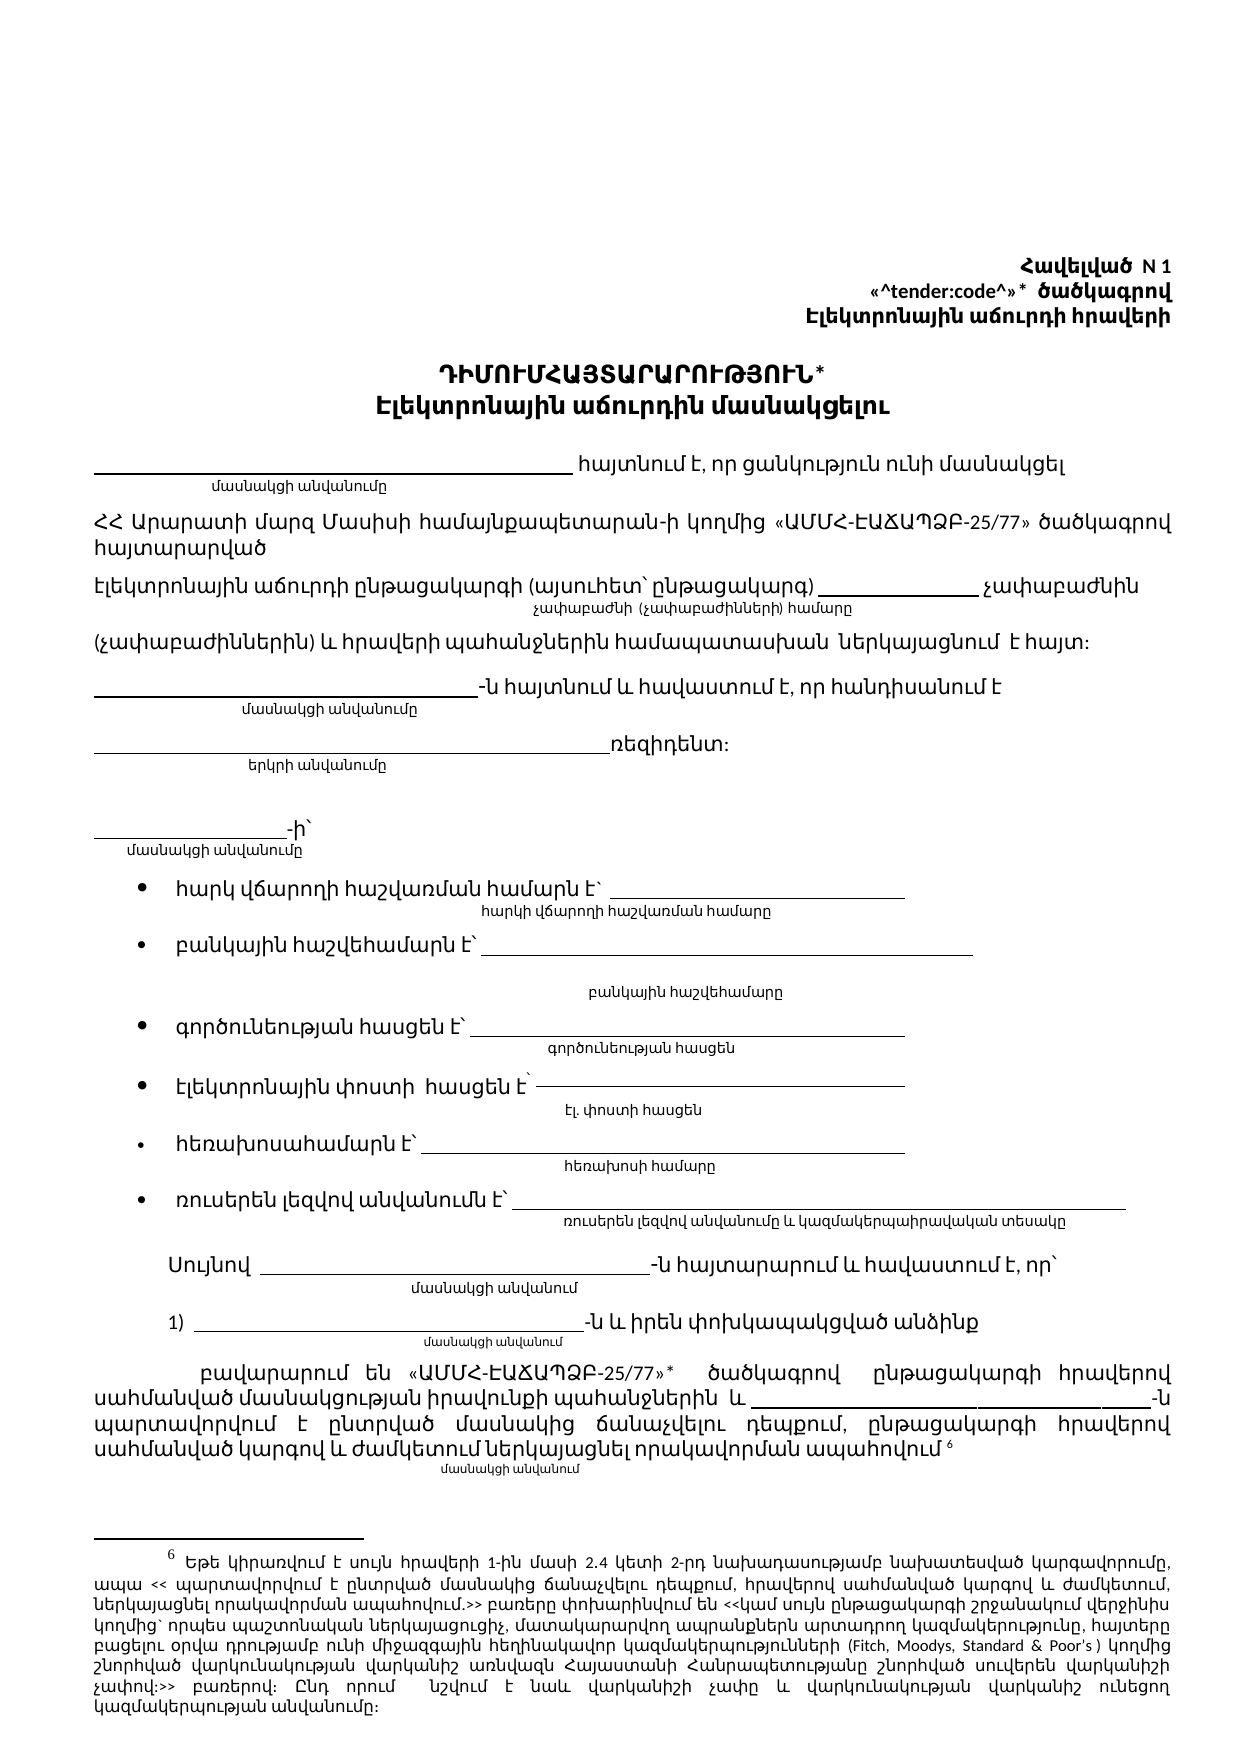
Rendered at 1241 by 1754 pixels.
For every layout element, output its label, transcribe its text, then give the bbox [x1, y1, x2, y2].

text չափաբաժնի (չափաբաժինների) համարը [94, 599, 1171, 629]
text (չափաբաժիններին) և հրավերի պահանջներին համապատասխան ներկայացնում է հայտ: [94, 629, 1171, 655]
subtitle Էլեկտրոնային աճուրդին մասնակցելու [94, 390, 1171, 421]
text -ն հայտնում և հավաստում է, որ հանդիսանում է [94, 670, 1171, 701]
text մասնակցի անվանումը [94, 701, 1171, 731]
text մասնակցի անվանում [94, 1462, 1171, 1487]
text Էլեկտրոնային աճուրդի հրավերի [94, 304, 1171, 329]
text հայտնում է, որ ցանկություն ունի մասնակցել [94, 451, 1171, 477]
text հարկի վճարողի հաշվառման համարը [94, 902, 1171, 933]
text էլեկտրոնային աճուրդի ընթացակարգի (այսուհետ՝ ընթացակարգ) չափաբաժնին [94, 573, 1171, 599]
list բանկային հաշվեհամարն է՝ [138, 933, 1171, 983]
text ՀՀ Արարատի մարզ Մասիսի համայնքապետարան-ի կողմից «ԱՄՄՀ-ԷԱՃԱՊՁԲ-25/77» ծածկագրով հայտարարված [94, 507, 1171, 561]
text մասնակցի անվանումը [94, 841, 1171, 872]
list հարկ վճարողի հաշվառման համարն է` [138, 872, 1171, 902]
text մասնակցի անվանում [94, 1335, 1171, 1360]
text էլ. փոստի հասցեն [94, 1101, 1171, 1131]
text Հավելված N 1 [94, 253, 1171, 278]
text մասնակցի անվանում [94, 1279, 1171, 1309]
list հեռախոսահամարն է՝ [138, 1131, 1171, 1157]
list ռուսերեն լեզվով անվանումն է՝ [138, 1187, 1171, 1213]
text 1) -ն և իրեն փոխկապակցված անձինք [94, 1309, 1171, 1335]
text մասնակցի անվանումը [94, 477, 1171, 507]
list էլեկտրոնային փոստի հասցեն է՝ [138, 1070, 1171, 1101]
list գործունեության հասցեն է՝ [138, 1014, 1171, 1040]
text բանկային հաշվեհամարը [94, 983, 1171, 1014]
text հեռախոսի համարը [462, 1157, 1171, 1187]
text երկրի անվանումը [94, 756, 1171, 787]
text ռուսերեն լեզվով անվանումը և կազմակերպաիրավական տեսակը [94, 1213, 1171, 1243]
text -ի՝ [94, 816, 1171, 841]
text գործունեության հասցեն [94, 1040, 1171, 1070]
text «^tender:code^»* ծածկագրով [94, 278, 1171, 304]
text ԴԻՄՈՒՄՀԱՅՏԱՐԱՐՈՒԹՅՈՒՆ* [94, 360, 1171, 390]
text բավարարում են «ԱՄՄՀ-ԷԱՃԱՊՁԲ-25/77»* ծածկագրով ընթացակարգի հրավերով սահմանված մասնակցության իրավունքի պահանջներին և -ն պարտավորվում է ընտրված մասնակից ճանաչվելու դեպքում, ընթացակարգի հրավերով սահմանված կարգով և ժամկետում ներկայացնել որակավորման ապահովում [94, 1360, 1171, 1462]
text Սույնով -ն հայտարարում և հավաստում է, որ՝ [94, 1248, 1171, 1279]
text ռեզիդենտ: [94, 731, 1171, 756]
